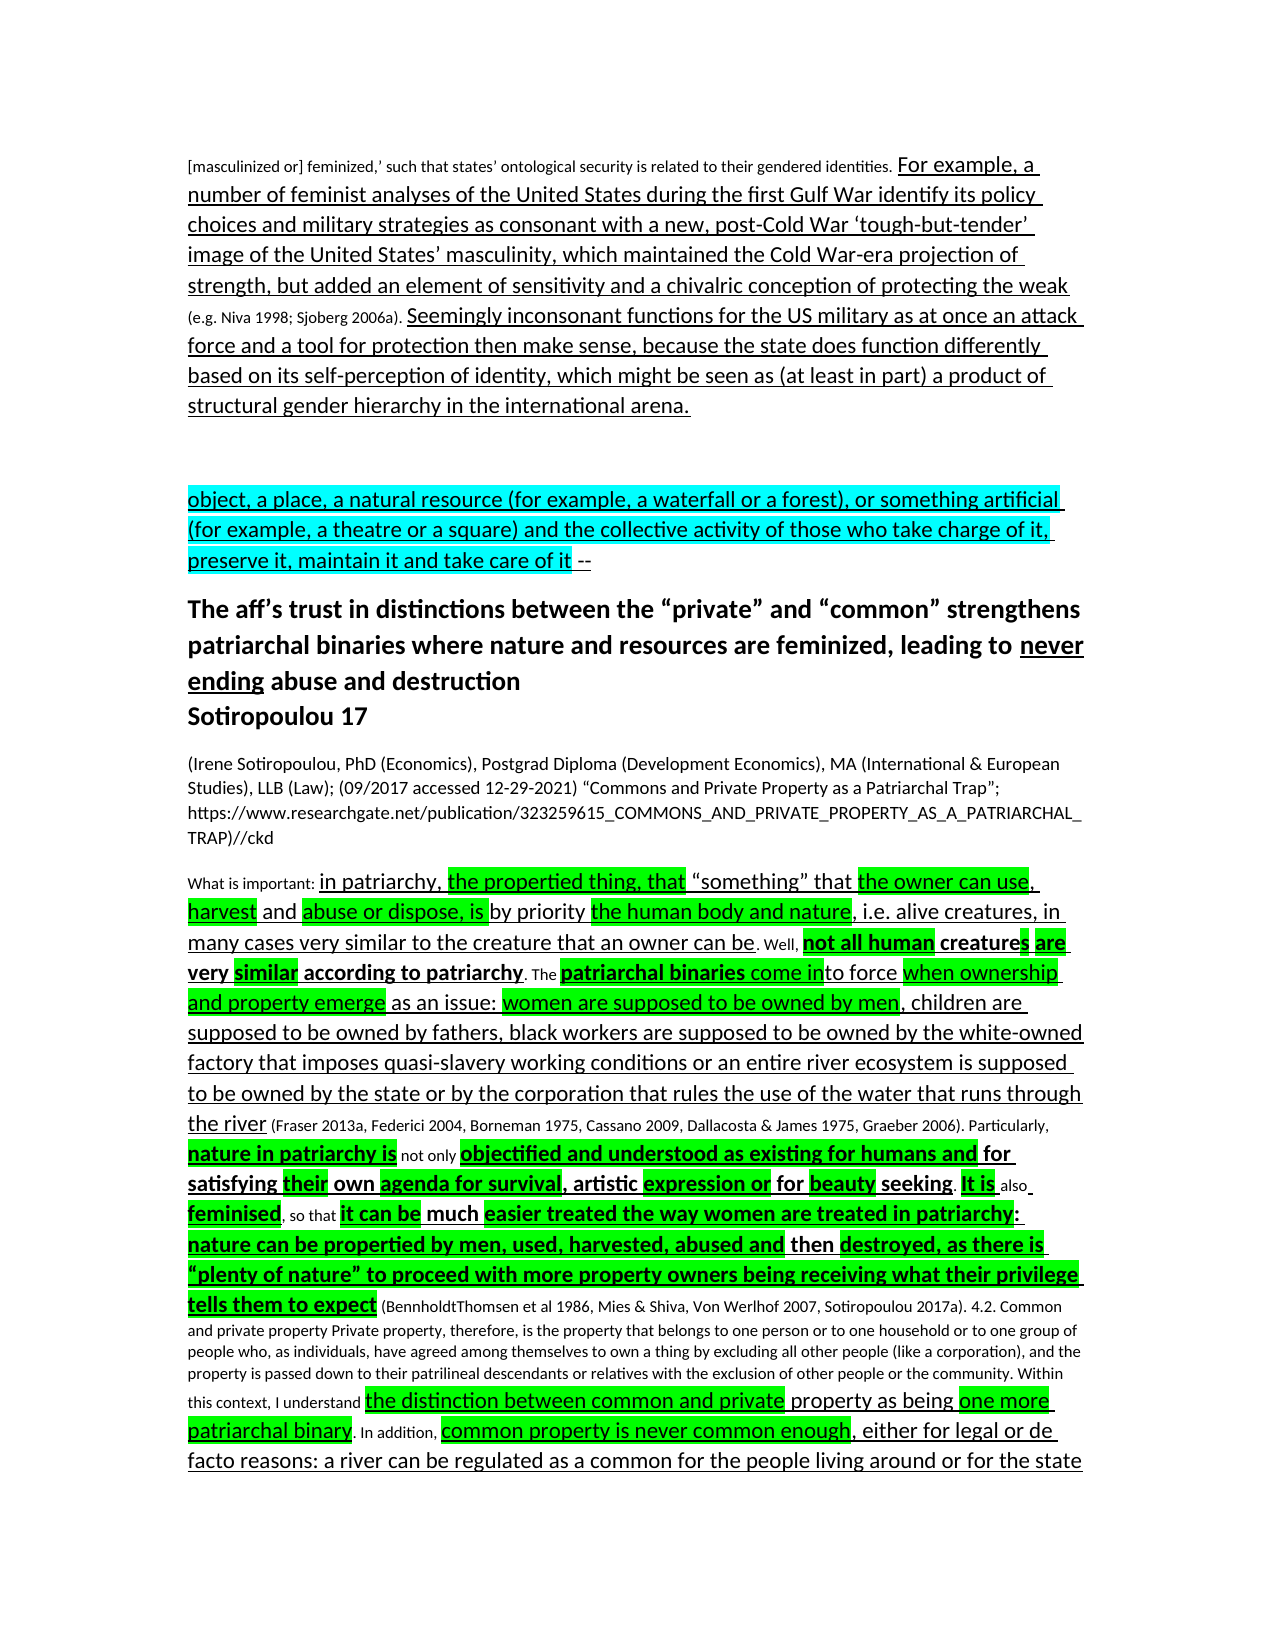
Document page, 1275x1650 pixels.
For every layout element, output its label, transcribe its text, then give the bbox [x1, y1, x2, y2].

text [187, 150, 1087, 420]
subtitle The aff’s trust in distinctions between the “private” and “common” strengthens patriarchal binaries where nature and resources are feminized, leading to never ending abuse and destruction [187, 593, 1087, 697]
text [187, 867, 1087, 1474]
text object, a place, a natural resource (for example, a waterfall or a forest), or something artificial (for example, a theatre or a square) and the collective activity of those who take charge of it, preserve it, maintain it and take care of it -- [187, 485, 1087, 574]
text Sotiropoulou 17 [187, 699, 1087, 733]
text (Irene Sotiropoulou, PhD (Economics), Postgrad Diploma (Development Economics), MA (International & European Studies), LLB (Law); (09/2017 accessed 12-29-2021) “Commons and Private Property as a Patriarchal Trap”; https://www.researchgate.net/publication/323259615_COMMONS_AND_PRIVATE_PROPERTY_AS_A_PATRIARCHAL_TRAP)//ckd [187, 752, 1087, 849]
